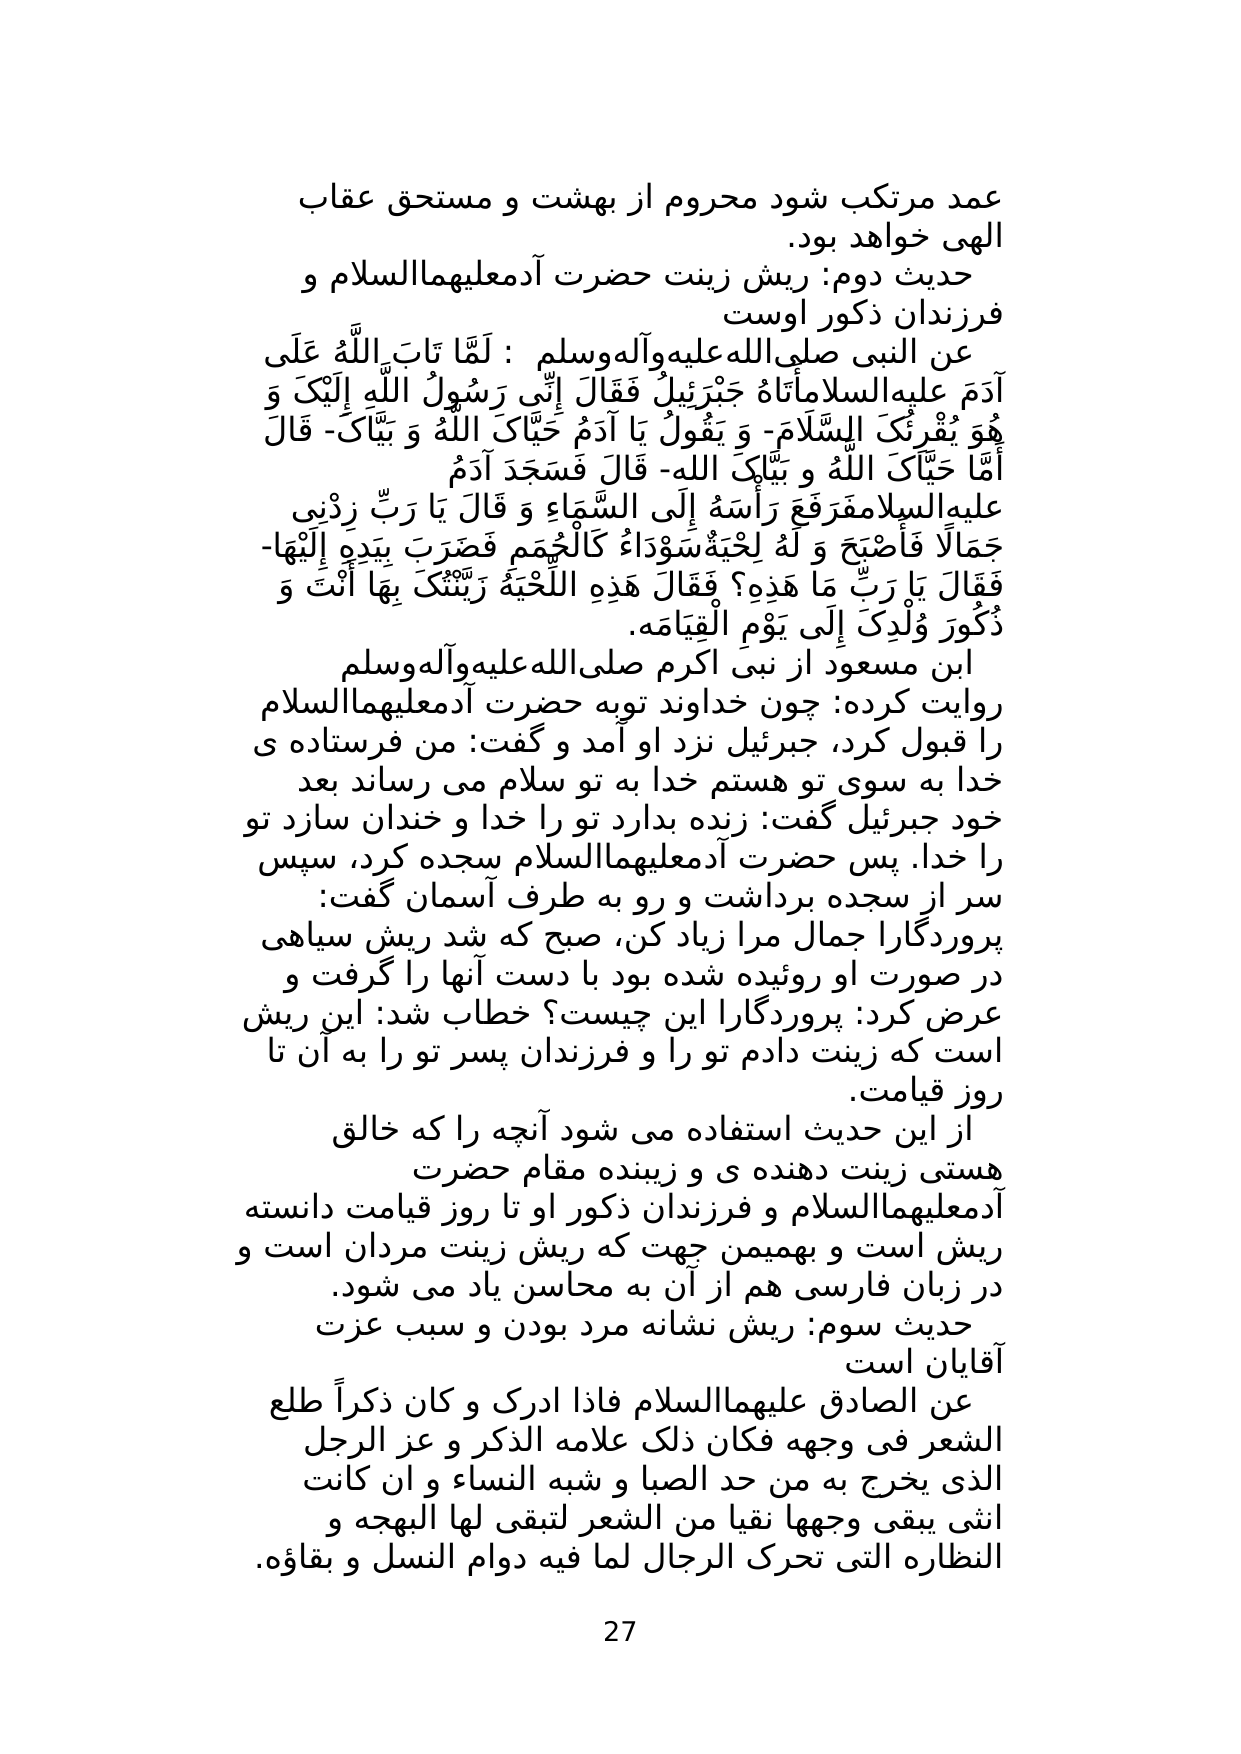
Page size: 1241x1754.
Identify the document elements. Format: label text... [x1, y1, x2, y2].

text عن الصادق عليهما‌السلام فاذا ادرک و کان ذکراً طلع الشعر فی وجهه فکان ذلک علامه الذکر و عز الرجل الذی یخرج به من حد الصبا و شبه النساء و ان کانت انثی یبقی وجهها نقیا من الشعر لتبقی لها البهجه و النظاره التی تحرک الرجال لما فیه دوام النسل و بقاؤه. [236, 1382, 1004, 1576]
text حدیث سوم: ریش نشانه مرد بودن و سبب عزت آقایان است [236, 1304, 1004, 1382]
text از این حدیث استفاده می شود آنچه را که خالق هستی زینت دهنده ی و زیبنده مقام حضرت آدمعليهما‌السلام و فرزندان ذکور او تا روز قیامت دانسته ریش است و بهمیمن جهت که ریش زینت مردان است و در زبان فارسی هم از آن به محاسن یاد می شود. [236, 1110, 1004, 1304]
text ابن مسعود از نبی اکرم صلى‌الله‌عليه‌وآله‌وسلم روایت کرده: چون خداوند توبه حضرت آدمعليهما‌السلام را قبول کرد، جبرئیل نزد او آمد و گفت: من فرستاده ی خدا به سوی تو هستم خدا به تو سلام می رساند بعد خود جبرئیل گفت: زنده بدارد تو را خدا و خندان سازد تو را خدا. پس حضرت آدمعليهما‌السلام سجده کرد، سپس سر از سجده برداشت و رو به طرف آسمان گفت: پروردگارا جمال مرا زیاد کن، صبح که شد ریش سیاهی در صورت او روئیده شده بود با دست آنها را گرفت و عرض کرد: پروردگارا این چیست؟ خطاب شد: این ریش است که زینت دادم تو را و فرزندان پسر تو را به آن تا روز قیامت. [236, 643, 1004, 1110]
text عن النبی صلى‌الله‌عليه‌وآله‌وسلم : لَمَّا تَابَ اللَّهُ عَلَی آدَمَ عليه‌السلامأَتَاهُ جَبْرَئِیلُ فَقَالَ إِنِّی رَسُولُ اللَّهِ إِلَیْکَ وَ هُوَ یُقْرِئُکَ السَّلَامَ- وَ یَقُولُ یَا آدَمُ حَیَّاکَ اللَّهُ وَ بَیَّاکَ- قَالَ أَمَّا حَیَّاکَ اللَّهُ و بَیَّاکَ الله- قَالَ فَسَجَدَ آدَمُ عليه‌السلامفَرَفَعَ رَأْسَهُ إِلَی السَّمَاءِ وَ قَالَ یَا رَبِّ زِدْنِی جَمَالًا فَأَصْبَحَ وَ لَهُ لِحْیَةٌسَوْدَاءُ کَالْحُمَمِ فَضَرَبَ بِیَدِهِ إِلَیْهَا- فَقَالَ یَا رَبِّ مَا هَذِهِ؟ فَقَالَ هَذِهِ اللِّحْیَهُ زَیَّنْتُکَ بِهَا أَنْتَ وَ ذُکُورَ وُلْدِکَ إِلَی یَوْمِ الْقِیَامَه. [236, 333, 1004, 643]
text حدیث دوم: ریش زینت حضرت آدمعليهما‌السلام و فرزندان ذکور اوست [236, 255, 1004, 333]
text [236, 177, 1004, 255]
